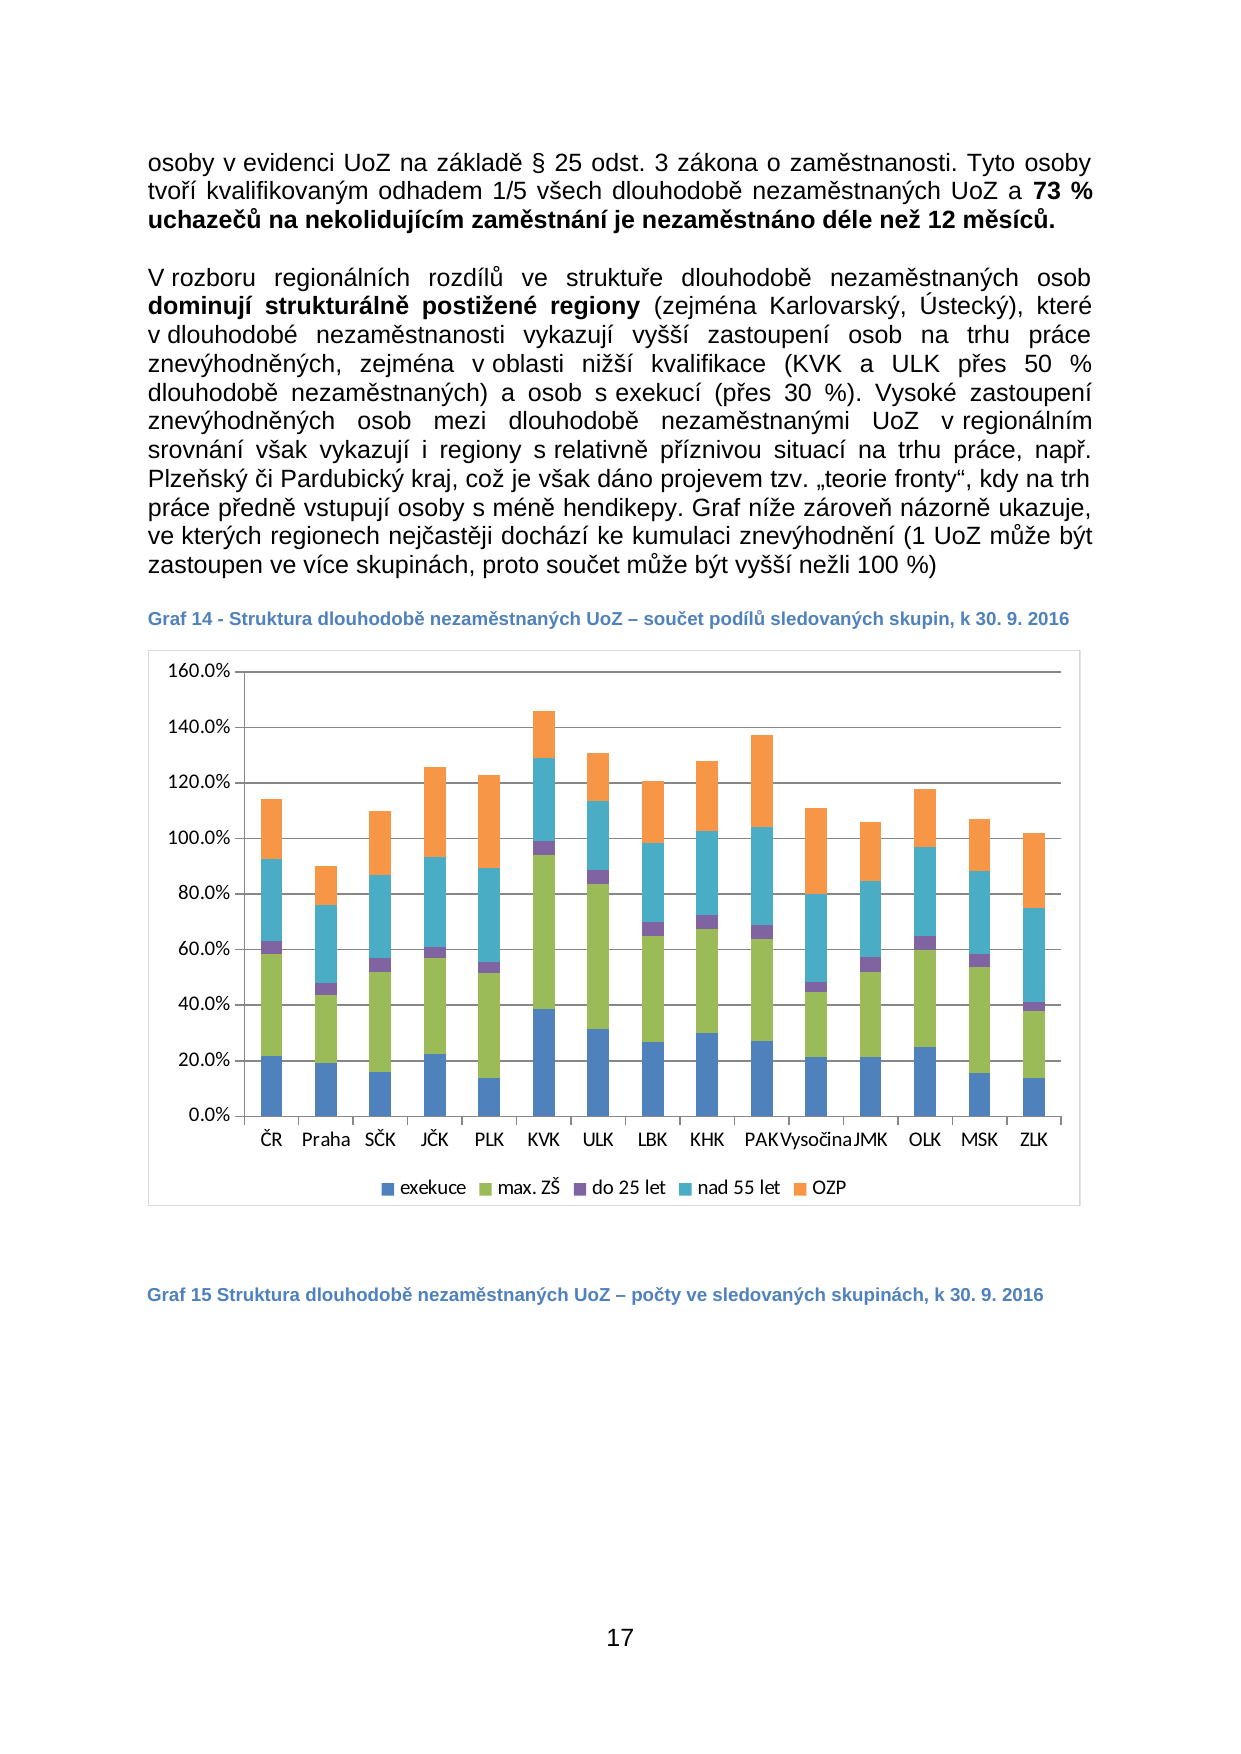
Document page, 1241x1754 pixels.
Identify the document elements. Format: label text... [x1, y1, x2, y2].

text V rozboru regionálních rozdílů ve struktuře dlouhodobě nezaměstnaných osob dominují strukturálně postižené regiony (zejména Karlovarský, Ústecký), které v dlouhodobé nezaměstnanosti vykazují vyšší zastoupení osob na trhu práce znevýhodněných, zejména v oblasti nižší kvalifikace (KVK a ULK přes 50 % dlouhodobě nezaměstnaných) a osob s exekucí (přes 30 %). Vysoké zastoupení znevýhodněných osob mezi dlouhodobě nezaměstnanými UoZ v regionálním srovnání však vykazují i regiony s relativně příznivou situací na trhu práce, např. Plzeňský či Pardubický kraj, což je však dáno projevem tzv. „teorie fronty“, kdy na trh práce předně vstupují osoby s méně hendikepy. Graf níže zároveň názorně ukazuje, ve kterých regionech nejčastěji dochází ke kumulaci znevýhodnění (1 UoZ může být zastoupen ve více skupinách, proto součet může být vyšší nežli 100 %) [148, 263, 1093, 579]
text Graf 14 - Struktura dlouhodobě nezaměstnaných UoZ – součet podílů sledovaných skupin, k 30. 9. 2016 [148, 608, 1093, 629]
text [148, 148, 1093, 234]
